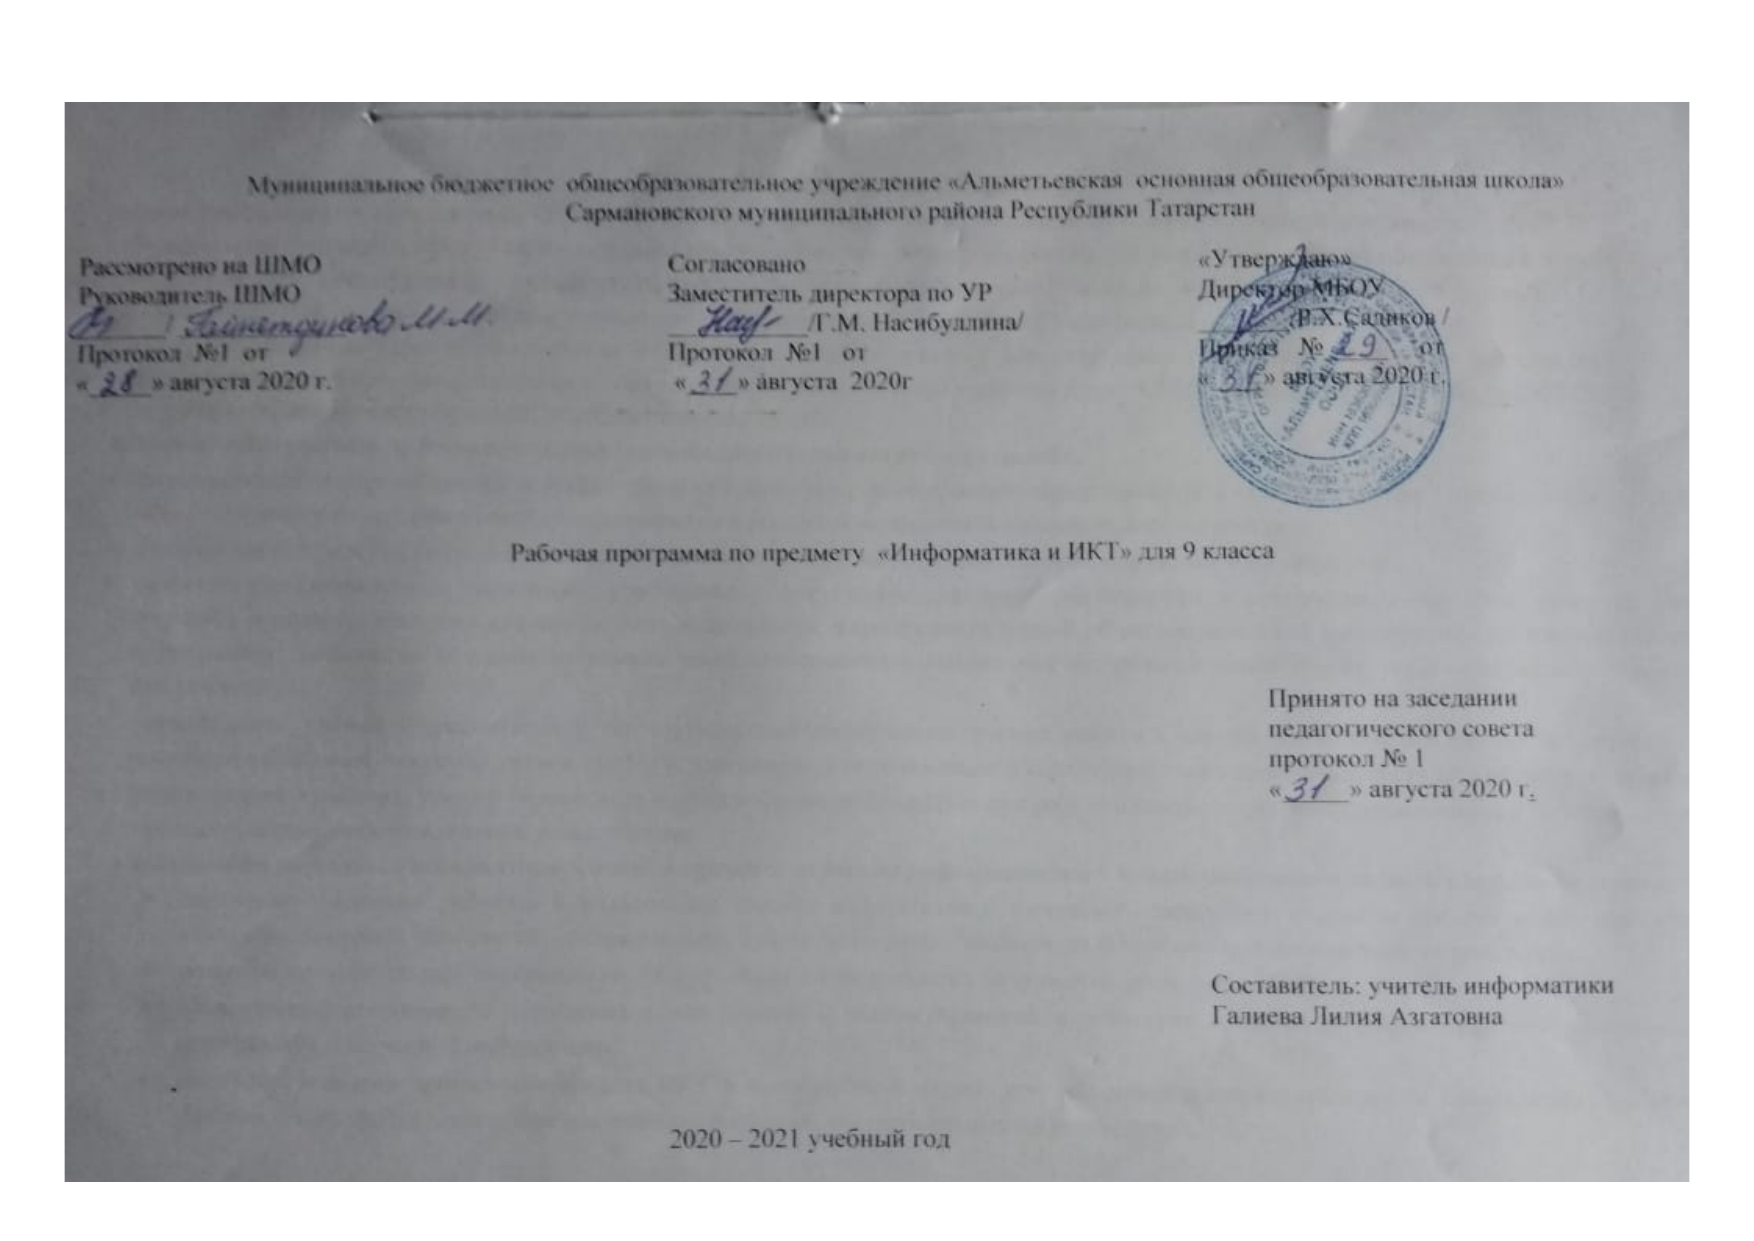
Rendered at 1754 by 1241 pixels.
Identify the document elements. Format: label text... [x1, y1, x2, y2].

picture [64, 102, 1690, 1182]
